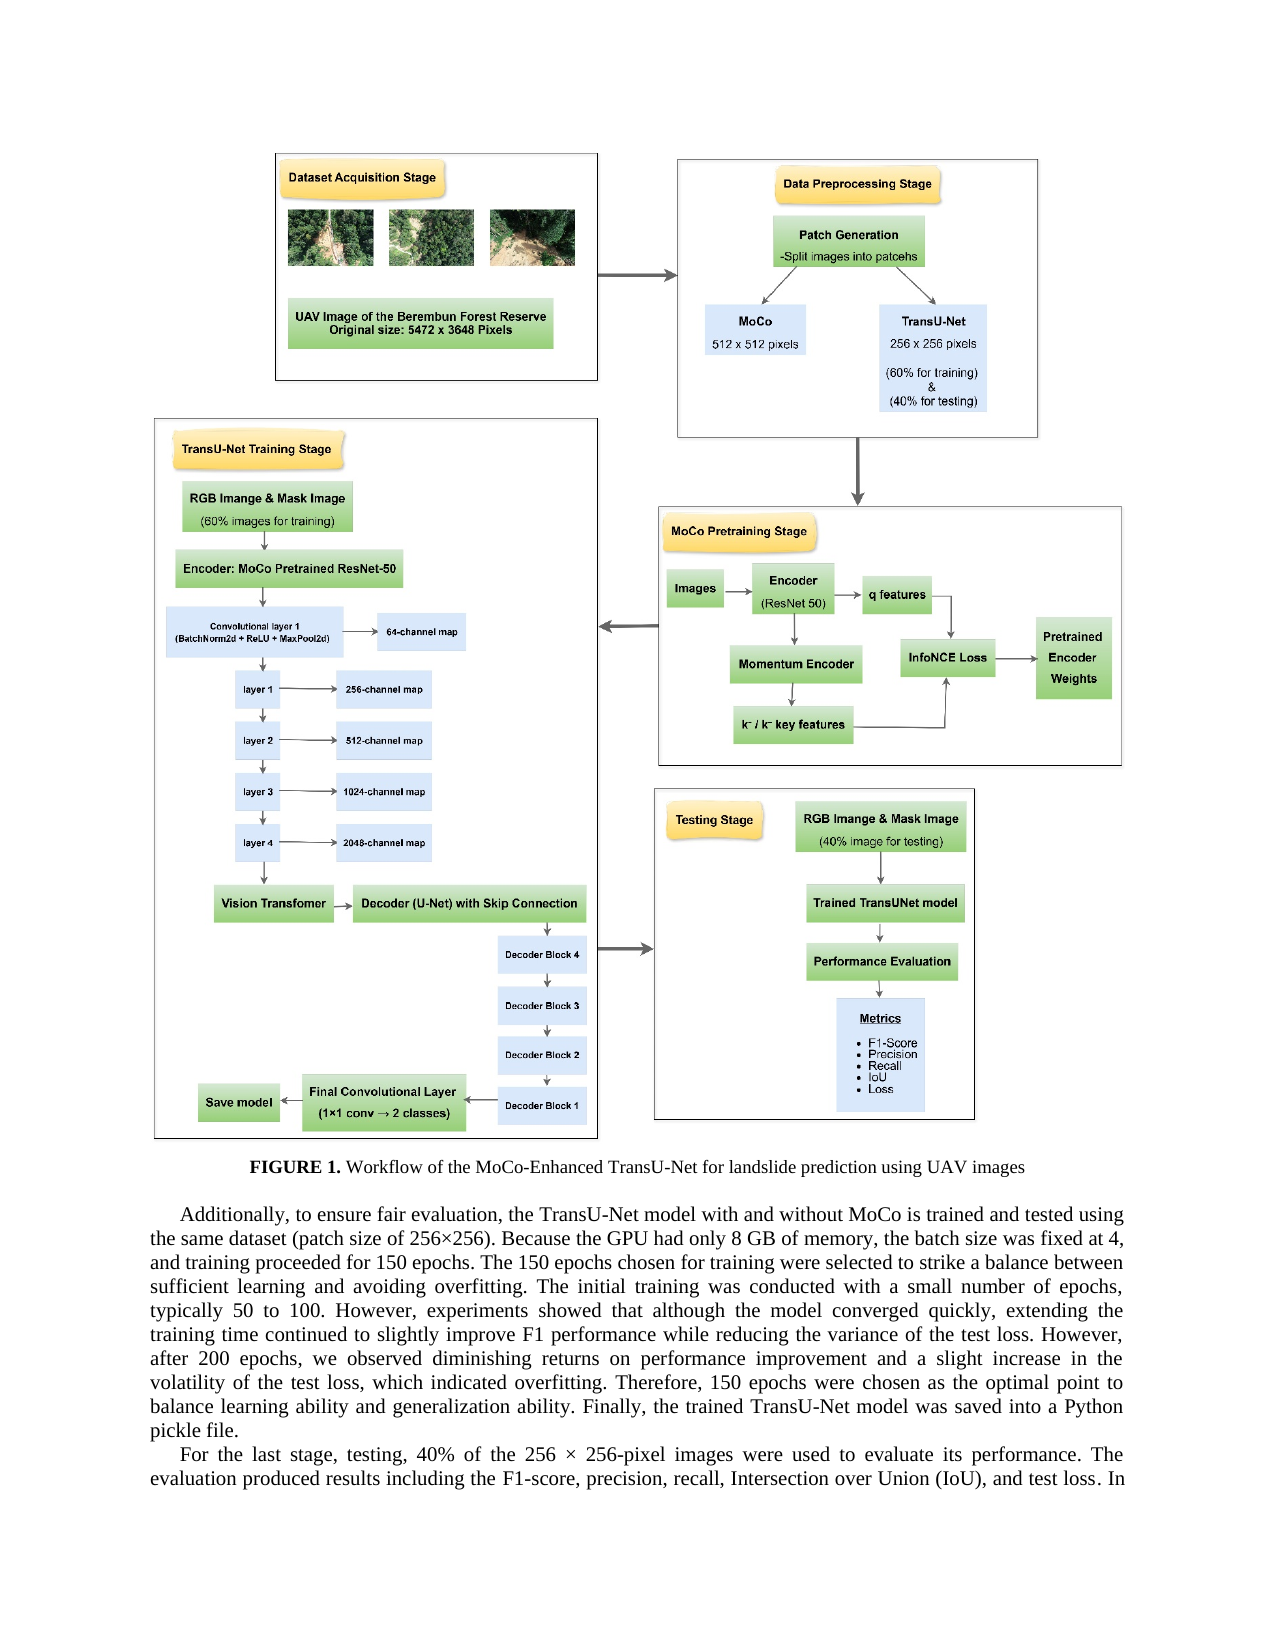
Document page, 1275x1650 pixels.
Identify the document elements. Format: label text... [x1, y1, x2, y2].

text Additionally, to ensure fair evaluation, the TransU-Net model with and without MoCo is trained and tested using the same dataset (patch size of 256×256). Because the GPU had only 8 GB of memory, the batch size was fixed at 4, and training proceeded for 150 epochs. The 150 epochs chosen for training were selected to strike a balance between sufficient learning and avoiding overfitting. The initial training was conducted with a small number of epochs, typically 50 to 100. However, experiments showed that although the model converged quickly, extending the training time continued to slightly improve F1 performance while reducing the variance of the test loss. However, after 200 epochs, we observed diminishing returns on performance improvement and a slight increase in the volatility of the test loss, which indicated overfitting. Therefore, 150 epochs were chosen as the optimal point to balance learning ability and generalization ability. Finally, the trained TransU-Net model was saved into a Python pickle file. [150, 1201, 1125, 1442]
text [150, 1442, 1125, 1490]
text Figure 1. Workflow of the MoCo-Enhanced TransU-Net for landslide prediction using UAV images [150, 1156, 1125, 1177]
picture [150, 150, 1125, 1144]
